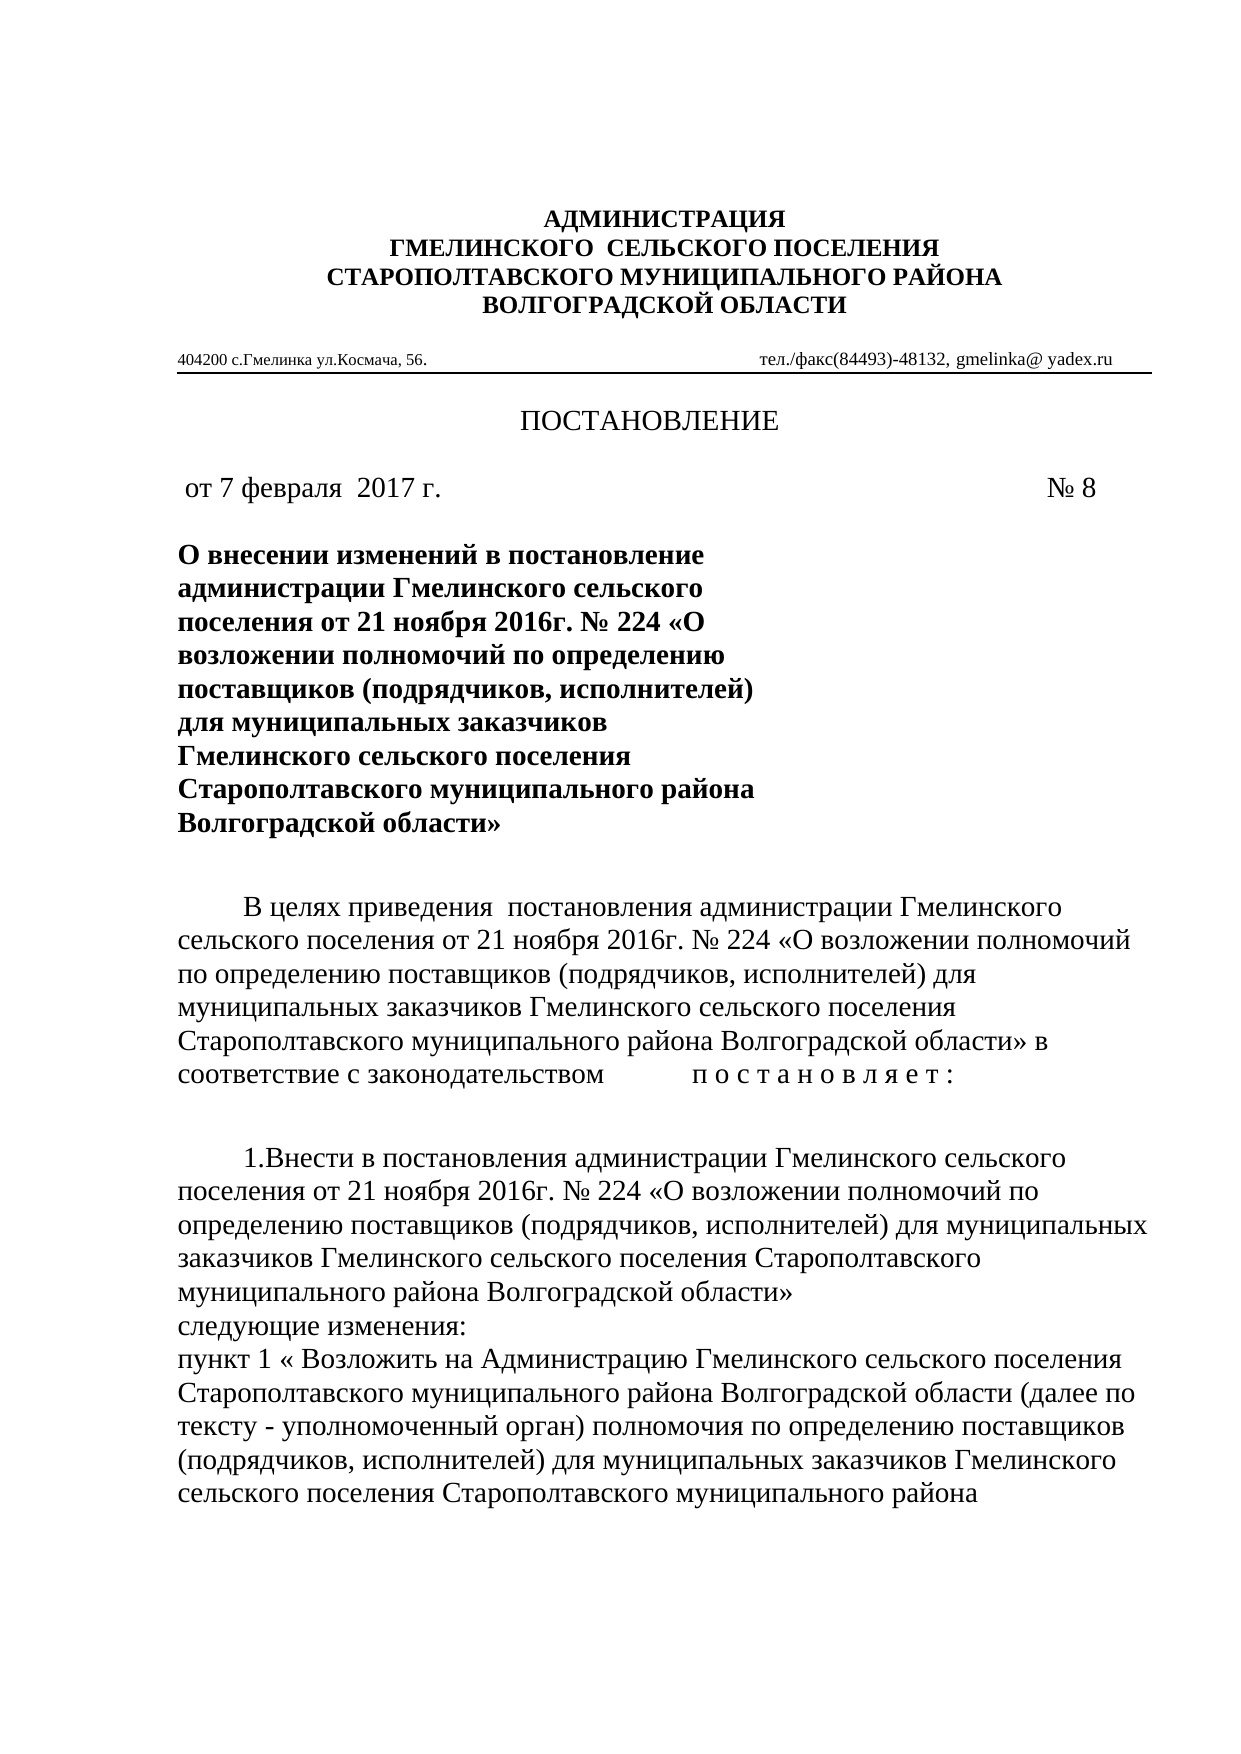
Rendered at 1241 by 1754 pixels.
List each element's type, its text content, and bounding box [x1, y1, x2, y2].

text СТАРОПОЛТАВСКОГО МУНИЦИПАЛЬНОГО РАЙОНА [177, 262, 1152, 291]
text от 7 февраля 2017 г. № 8 [177, 470, 1152, 503]
text В целях приведения постановления администрации Гмелинского сельского поселения от 21 ноября 2016г. № 224 «О возложении полномочий по определению поставщиков (подрядчиков, исполнителей) для муниципальных заказчиков Гмелинского сельского поселения Старополтавского муниципального района Волгоградской области» в соответствие с законодательством п о с т а н о в л я е т : [177, 889, 1152, 1090]
text ГМЕЛИНСКОГО СЕЛЬСКОГО ПОСЕЛЕНИЯ [177, 233, 1152, 262]
text О внесении изменений в постановление администрации Гмелинского сельского поселения от 21 ноября 2016г. № 224 «О возложении полномочий по определению поставщиков (подрядчиков, исполнителей) для муниципальных заказчиков Гмелинского сельского поселения Старополтавского муниципального района Волгоградской области» [177, 537, 768, 839]
text ПОСТАНОВЛЕНИЕ [177, 403, 1152, 436]
text АДМИНИСТРАЦИЯ [177, 204, 1152, 233]
text 404200 с.Гмелинка ул.Космача, 56. тел./факс(84493)-48132, gmelinka@ yadex.ru [177, 348, 1152, 372]
text ВОЛГОГРАДСКОЙ ОБЛАСТИ [177, 291, 1152, 319]
text 1.Внести в постановления администрации Гмелинского сельского поселения от 21 ноября 2016г. № 224 «О возложении полномочий по определению поставщиков (подрядчиков, исполнителей) для муниципальных заказчиков Гмелинского сельского поселения Старополтавского муниципального района Волгоградской области» следующие изменения: пункт 1 « Возложить на Администрацию Гмелинского сельского поселения Старополтавского муниципального района Волгоградской области (далее по тексту - уполномоченный орган) полномочия по определению поставщиков (подрядчиков, исполнителей) для муниципальных заказчиков Гмелинского сельского поселения Старополтавского муниципального района [177, 1140, 1152, 1509]
